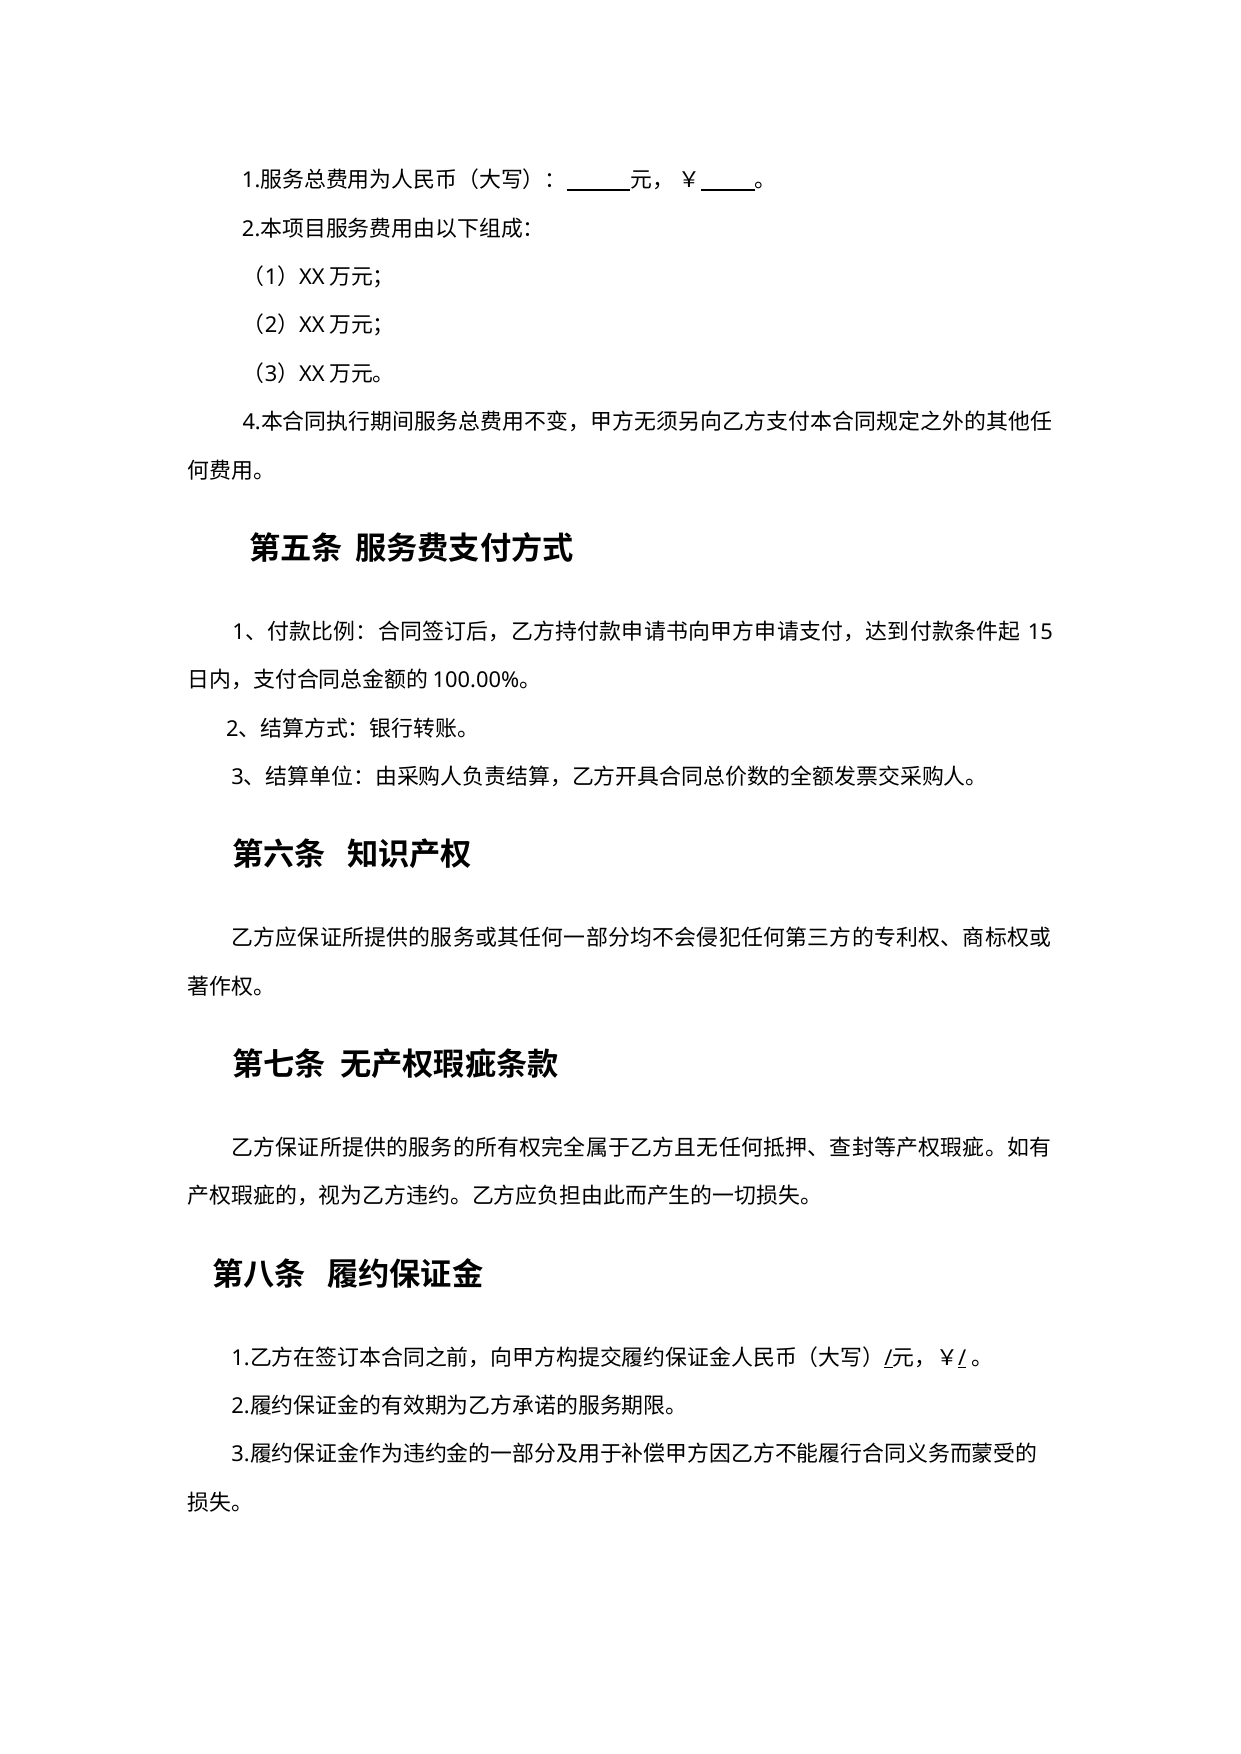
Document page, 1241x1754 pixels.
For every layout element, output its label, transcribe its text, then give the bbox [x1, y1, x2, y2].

text 乙方保证所提供的服务的所有权完全属于乙方且无任何抵押、查封等产权瑕疵。如有产权瑕疵的，视为乙方违约。乙方应负担由此而产生的一切损失。 [187, 1129, 1053, 1211]
subtitle 1.服务总费用为人民币（大写）： 元， ￥ 。 [187, 162, 1053, 194]
text 2.本项目服务费用由以下组成： [187, 210, 1053, 243]
text 1、付款比例：合同签订后，乙方持付款申请书向甲方申请支付，达到付款条件起15日内，支付合同总金额的100.00%。 [187, 613, 1053, 694]
text （2）XX万元； [187, 307, 1053, 339]
text 2、结算方式：银行转账。 [187, 710, 1053, 743]
text 第六条 知识产权 [232, 819, 1053, 884]
text 第八条 履约保证金 [187, 1239, 1053, 1304]
text 3.履约保证金作为违约金的一部分及用于补偿甲方因乙方不能履行合同义务而蒙受的损失。 [187, 1436, 1053, 1517]
text 3、结算单位：由采购人负责结算，乙方开具合同总价数的全额发票交采购人。 [187, 759, 1053, 791]
text 第七条 无产权瑕疵条款 [232, 1029, 1053, 1094]
text 4.本合同执行期间服务总费用不变，甲方无须另向乙方支付本合同规定之外的其他任何费用。 [187, 404, 1053, 485]
text （3）XX万元。 [187, 355, 1053, 388]
text 2.履约保证金的有效期为乙方承诺的服务期限。 [187, 1387, 1053, 1420]
text 1.乙方在签订本合同之前，向甲方构提交履约保证金人民币（大写）/元，￥/ 。 [187, 1339, 1053, 1372]
text 乙方应保证所提供的服务或其任何一部分均不会侵犯任何第三方的专利权、商标权或著作权。 [187, 920, 1053, 1001]
text 第五条 服务费支付方式 [187, 513, 1053, 578]
text （1）XX万元； [187, 259, 1053, 291]
